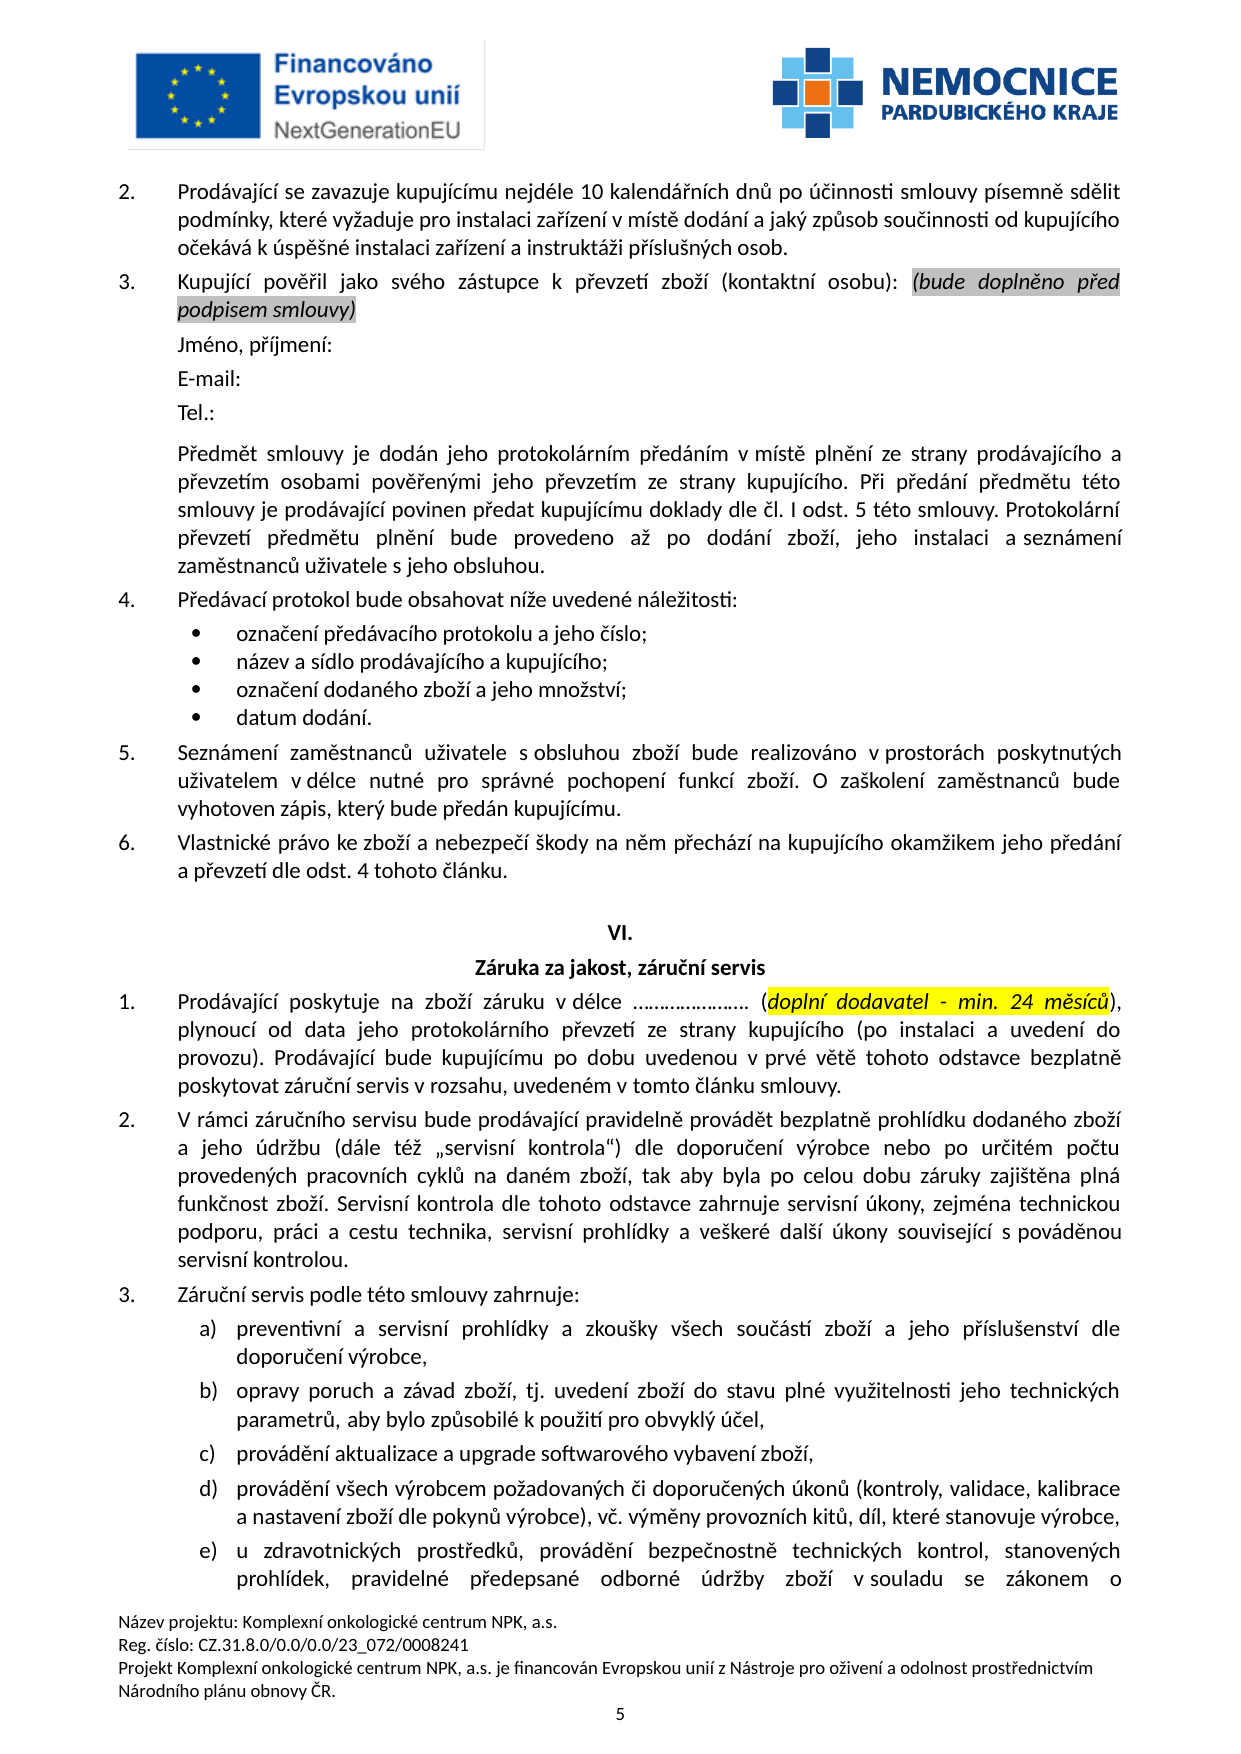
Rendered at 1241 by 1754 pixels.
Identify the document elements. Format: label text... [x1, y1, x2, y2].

text Tel.: [118, 398, 1122, 426]
list Prodávající poskytuje na zboží záruku v délce …………………. (doplní dodavatel - min. 24 měsíců), plynoucí od data jeho protokolárního převzetí ze strany kupujícího (po instalaci a uvedení do provozu). Prodávající bude kupujícímu po dobu uvedenou v prvé větě tohoto odstavce bezplatně poskytovat záruční servis v rozsahu, uvedeném v tomto článku smlouvy. [118, 987, 1122, 1099]
list Seznámení zaměstnanců uživatele s obsluhou zboží bude realizováno v prostorách poskytnutých uživatelem v délce nutné pro správné pochopení funkcí zboží. O zaškolení zaměstnanců bude vyhotoven zápis, který bude předán kupujícímu. [118, 738, 1122, 822]
list provádění všech výrobcem požadovaných či doporučených úkonů (kontroly, validace, kalibrace a nastavení zboží dle pokynů výrobce), vč. výměny provozních kitů, díl, které stanovuje výrobce, [199, 1474, 1122, 1530]
text Jméno, příjmení: [118, 330, 1122, 358]
text Předmět smlouvy je dodán jeho protokolárním předáním v místě plnění ze strany prodávajícího a převzetím osobami pověřenými jeho převzetím ze strany kupujícího. Při předání předmětu této smlouvy je prodávající povinen předat kupujícímu doklady dle čl. I odst. 5 této smlouvy. Protokolární převzetí předmětu plnění bude provedeno až po dodání zboží, jeho instalaci a seznámení zaměstnanců uživatele s jeho obsluhou. [118, 439, 1122, 579]
text 3. Záruční servis podle této smlouvy zahrnuje: [118, 1280, 1122, 1308]
text VI. [118, 918, 1122, 946]
list označení dodaného zboží a jeho množství; [177, 676, 1122, 703]
picture [771, 46, 1118, 139]
text Záruka za jakost, záruční servis [118, 953, 1122, 981]
list Předávací protokol bude obsahovat níže uvedené náležitosti: [118, 585, 1122, 613]
list opravy poruch a závad zboží, tj. uvedení zboží do stavu plné využitelnosti jeho technických parametrů, aby bylo způsobilé k použití pro obvyklý účel, [199, 1376, 1122, 1433]
picture [127, 40, 486, 151]
list označení předávacího protokolu a jeho číslo; [177, 619, 1122, 647]
list název a sídlo prodávajícího a kupujícího; [177, 647, 1122, 676]
list Prodávající se zavazuje kupujícímu nejdéle 10 kalendářních dnů po účinnosti smlouvy písemně sdělit podmínky, které vyžaduje pro instalaci zařízení v místě dodání a jaký způsob součinnosti od kupujícího očekává k úspěšné instalaci zařízení a instruktáži příslušných osob. [118, 177, 1122, 261]
text 2. V rámci záručního servisu bude prodávající pravidelně provádět bezplatně prohlídku dodaného zboží a jeho údržbu (dále též „servisní kontrola“) dle doporučení výrobce nebo po určitém počtu provedených pracovních cyklů na daném zboží, tak aby byla po celou dobu záruky zajištěna plná funkčnost zboží. Servisní kontrola dle tohoto odstavce zahrnuje servisní úkony, zejména technickou podporu, práci a cestu technika, servisní prohlídky a veškeré další úkony související s pováděnou servisní kontrolou. [118, 1105, 1122, 1273]
text E-mail: [118, 364, 1122, 392]
list datum dodání. [177, 703, 1122, 732]
list provádění aktualizace a upgrade softwarového vybavení zboží, [199, 1439, 1122, 1468]
list preventivní a servisní prohlídky a zkoušky všech součástí zboží a jeho příslušenství dle doporučení výrobce, [199, 1314, 1122, 1370]
list Kupující pověřil jako svého zástupce k převzetí zboží (kontaktní osobu): (bude doplněno před podpisem smlouvy) [118, 267, 1122, 323]
list Vlastnické právo ke zboží a nebezpečí škody na něm přechází na kupujícího okamžikem jeho předání a převzetí dle odst. 4 tohoto článku. [118, 828, 1122, 884]
